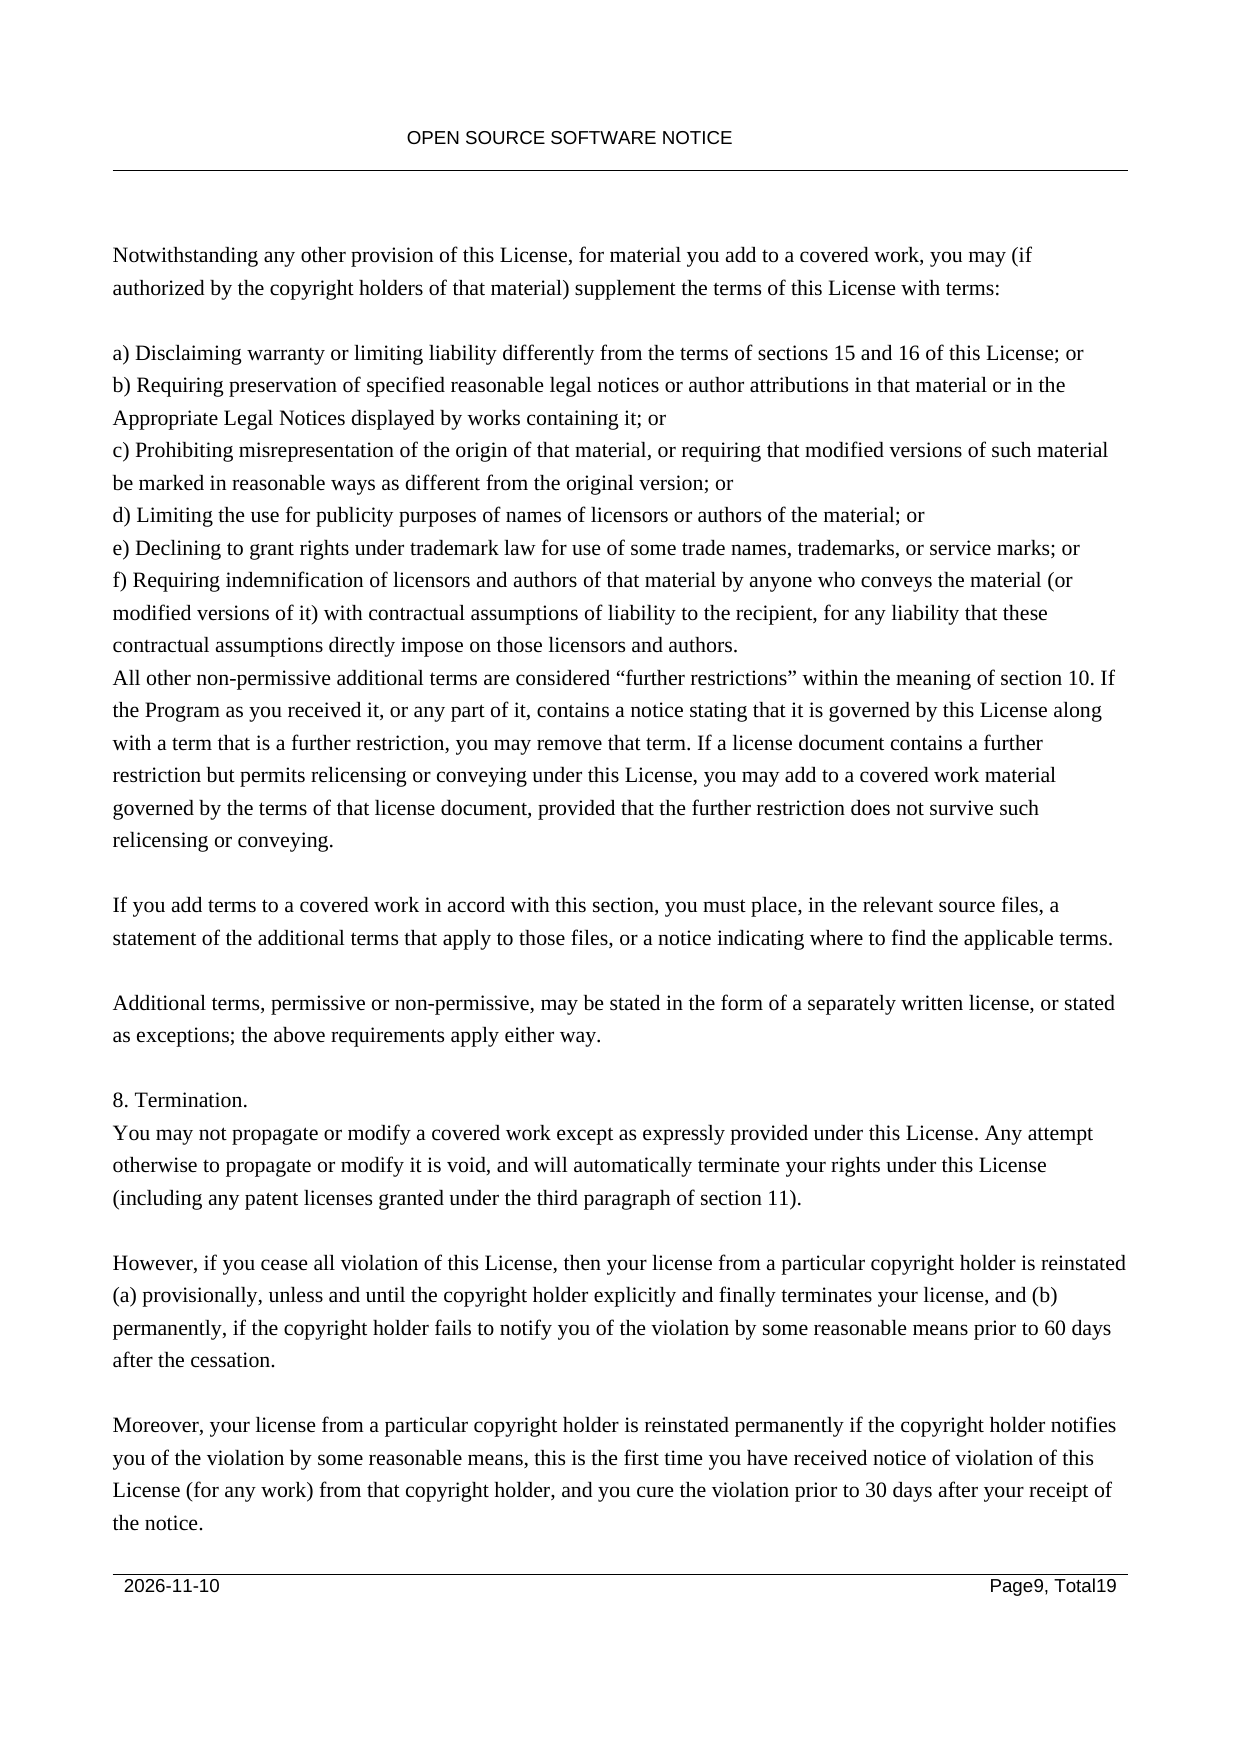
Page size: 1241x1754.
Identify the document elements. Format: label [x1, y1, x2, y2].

text [112, 206, 1128, 1539]
